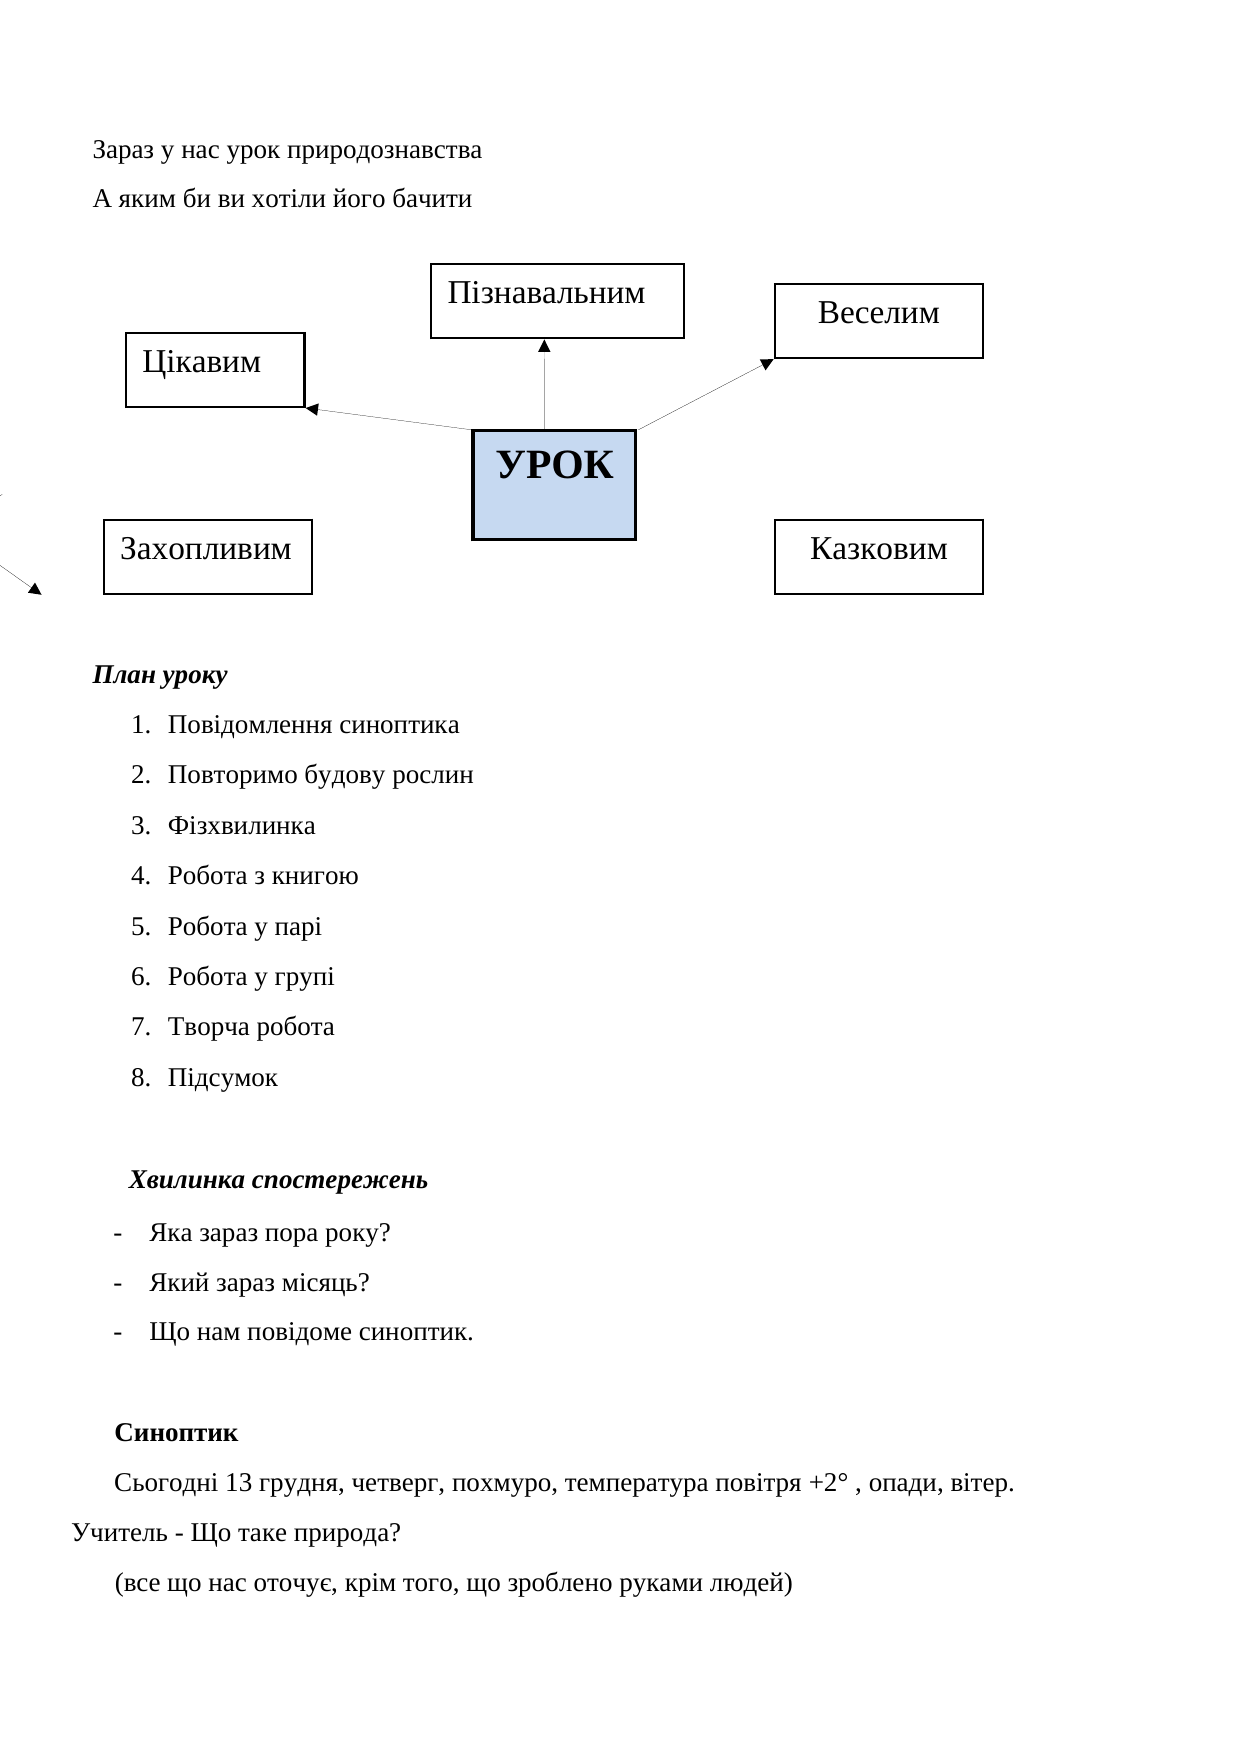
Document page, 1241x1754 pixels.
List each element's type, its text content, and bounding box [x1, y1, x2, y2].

list Творча робота [131, 996, 1094, 1046]
list Яка зараз пора року? [113, 1201, 1094, 1251]
list Робота у парі [131, 895, 1094, 945]
list Повідомлення синоптика [131, 693, 1094, 744]
text Сьогодні 13 грудня, четверг, похмуро, температура повітря +2° , опади, вітер. [114, 1451, 1094, 1501]
text Хвилинка спостережень [128, 1163, 1094, 1195]
list Який зараз місяць? [113, 1251, 1094, 1301]
text (все що нас оточує, крім того, що зроблено руками людей) [114, 1552, 1094, 1602]
list Що нам повідоме синоптик. [113, 1301, 1094, 1351]
text А яким би ви хотіли його бачити [92, 168, 663, 218]
list Повторимо будову рослин [131, 744, 1094, 794]
text План уроку [92, 643, 1094, 693]
list Робота з книгою [131, 844, 1094, 895]
list Фізхвилинка [131, 794, 1094, 844]
text Синоптик [114, 1401, 1094, 1451]
list Підсумок [131, 1046, 1094, 1096]
text Учитель - Що таке природа? [71, 1501, 1094, 1552]
list Робота у групі [131, 945, 1094, 996]
text Зараз у нас урок природознавства [92, 118, 663, 168]
